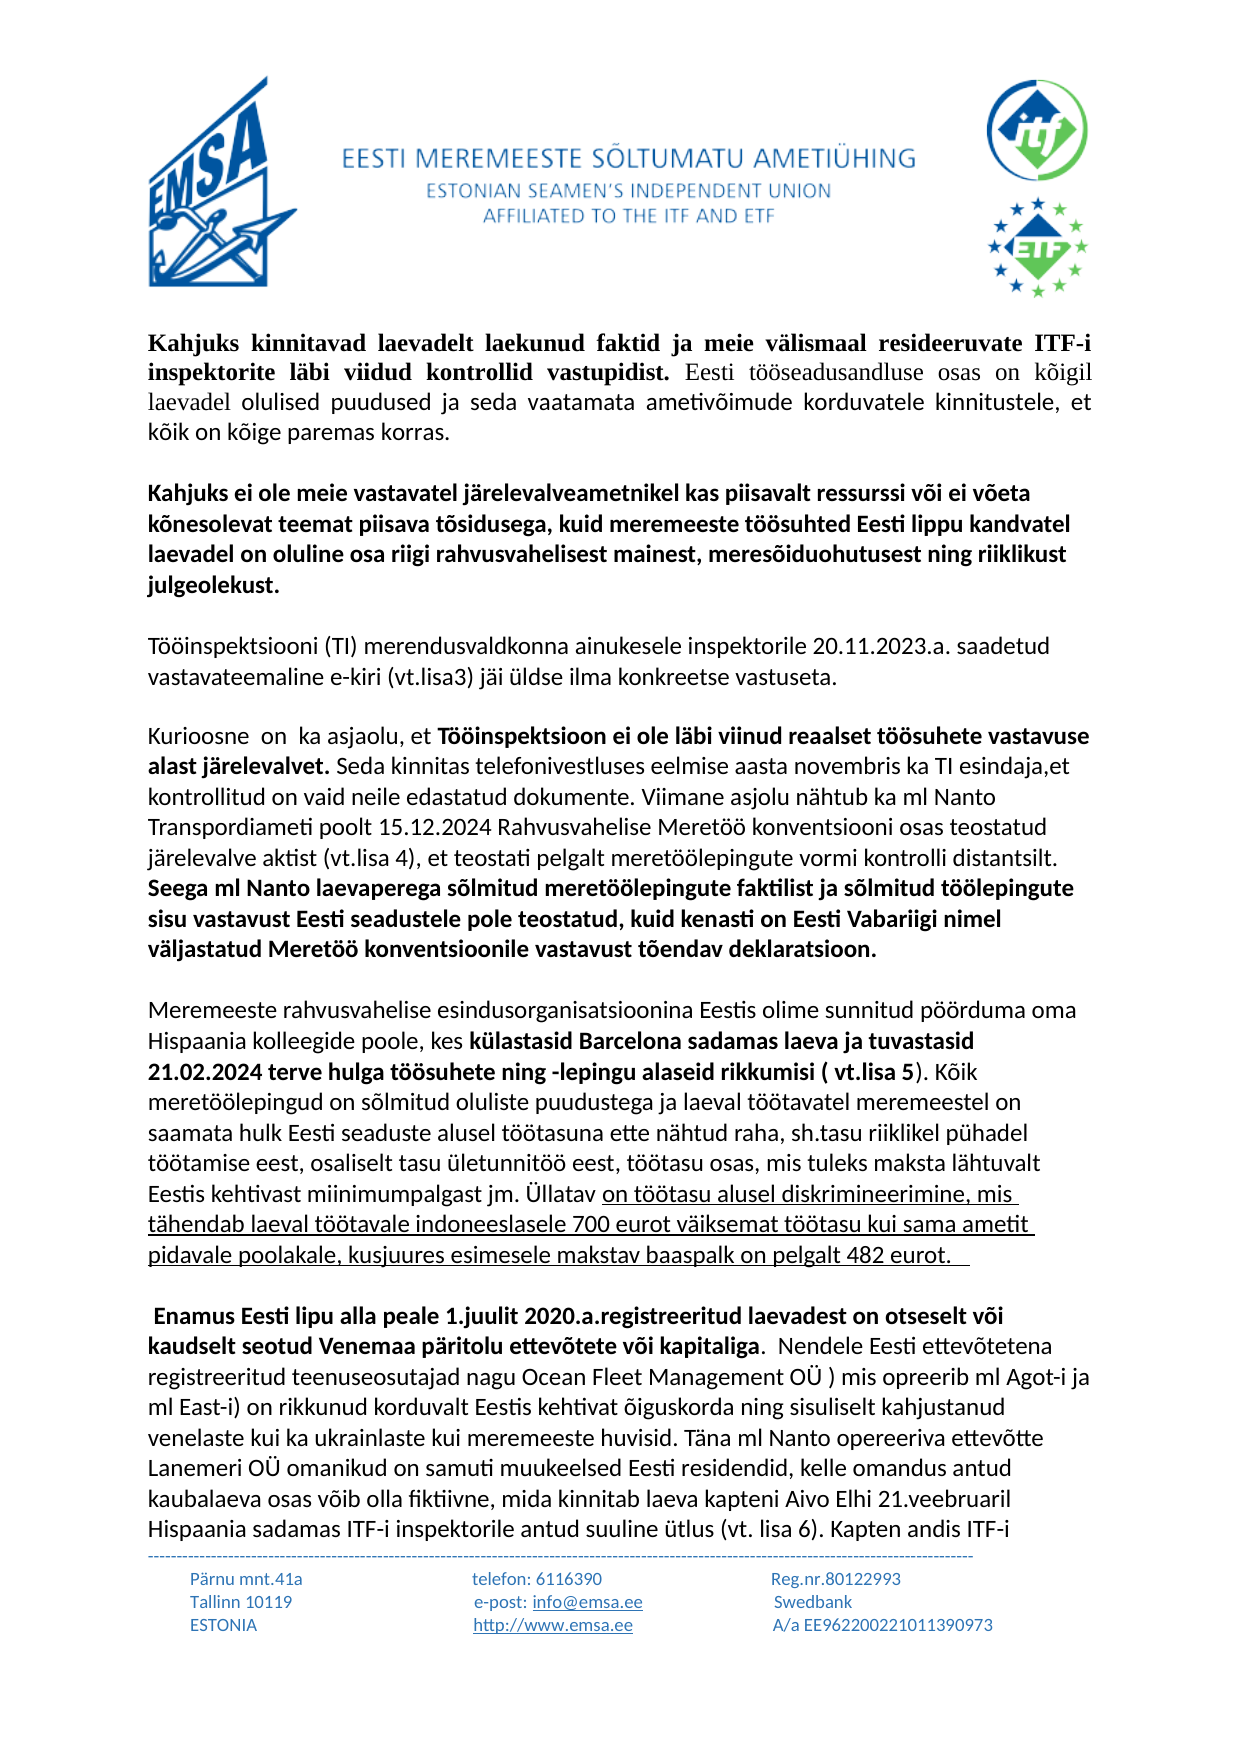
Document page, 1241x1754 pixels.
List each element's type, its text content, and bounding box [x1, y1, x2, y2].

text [148, 1300, 1092, 1544]
text Kahjuks ei ole meie vastavatel järelevalveametnikel kas piisavalt ressurssi või ei võeta kõnesolevat teemat piisava tõsidusega, kuid meremeeste töösuhted Eesti lippu kandvatel laevadel on oluline osa riigi rahvusvahelisest mainest, meresõiduohutusest ning riiklikust julgeolekust. [148, 477, 1092, 599]
text Kurioosne on ka asjaolu, et Tööinspektsioon ei ole läbi viinud reaalset töösuhete vastavuse alast järelevalvet. Seda kinnitas telefonivestluses eelmise aasta novembris ka TI esindaja,et kontrollitud on vaid neile edastatud dokumente. Viimane asjolu nähtub ka ml Nanto Transpordiameti poolt 15.12.2024 Rahvusvahelise Meretöö konventsiooni osas teostatud järelevalve aktist (vt.lisa 4), et teostati pelgalt meretöölepingute vormi kontrolli distantsilt. Seega ml Nanto laevaperega sõlmitud meretöölepingute faktilist ja sõlmitud töölepingute sisu vastavust Eesti seadustele pole teostatud, kuid kenasti on Eesti Vabariigi nimel väljastatud Meretöö konventsioonile vastavust tõendav deklaratsioon. [148, 720, 1092, 964]
text Kahjuks kinnitavad laevadelt laekunud faktid ja meie välismaal resideeruvate ITF-i inspektorite läbi viidud kontrollid vastupidist. Eesti tööseadusandluse osas on kõigil laevadel olulised puudused ja seda vaatamata ametivõimude korduvatele kinnitustele, et kõik on kõige paremas korras. [148, 328, 1092, 447]
text Meremeeste rahvusvahelise esindusorganisatsioonina Eestis olime sunnitud pöörduma oma Hispaania kolleegide poole, kes külastasid Barcelona sadamas laeva ja tuvastasid 21.02.2024 terve hulga töösuhete ning -lepingu alaseid rikkumisi ( vt.lisa 5). Kõik meretöölepingud on sõlmitud oluliste puudustega ja laeval töötavatel meremeestel on saamata hulk Eesti seaduste alusel töötasuna ette nähtud raha, sh.tasu riiklikel pühadel töötamise eest, osaliselt tasu ületunnitöö eest, töötasu osas, mis tuleks maksta lähtuvalt Eestis kehtivast miinimumpalgast jm. Üllatav on töötasu alusel diskrimineerimine, mis tähendab laeval töötavale indoneeslasele 700 eurot väiksemat töötasu kui sama ametit pidavale poolakale, kusjuures esimesele makstav baaspalk on pelgalt 482 eurot. [148, 994, 1092, 1269]
text Tööinspektsiooni (TI) merendusvaldkonna ainukesele inspektorile 20.11.2023.a. saadetud vastavateemaline e-kiri (vt.lisa3) jäi üldse ilma konkreetse vastuseta. [148, 630, 1092, 691]
